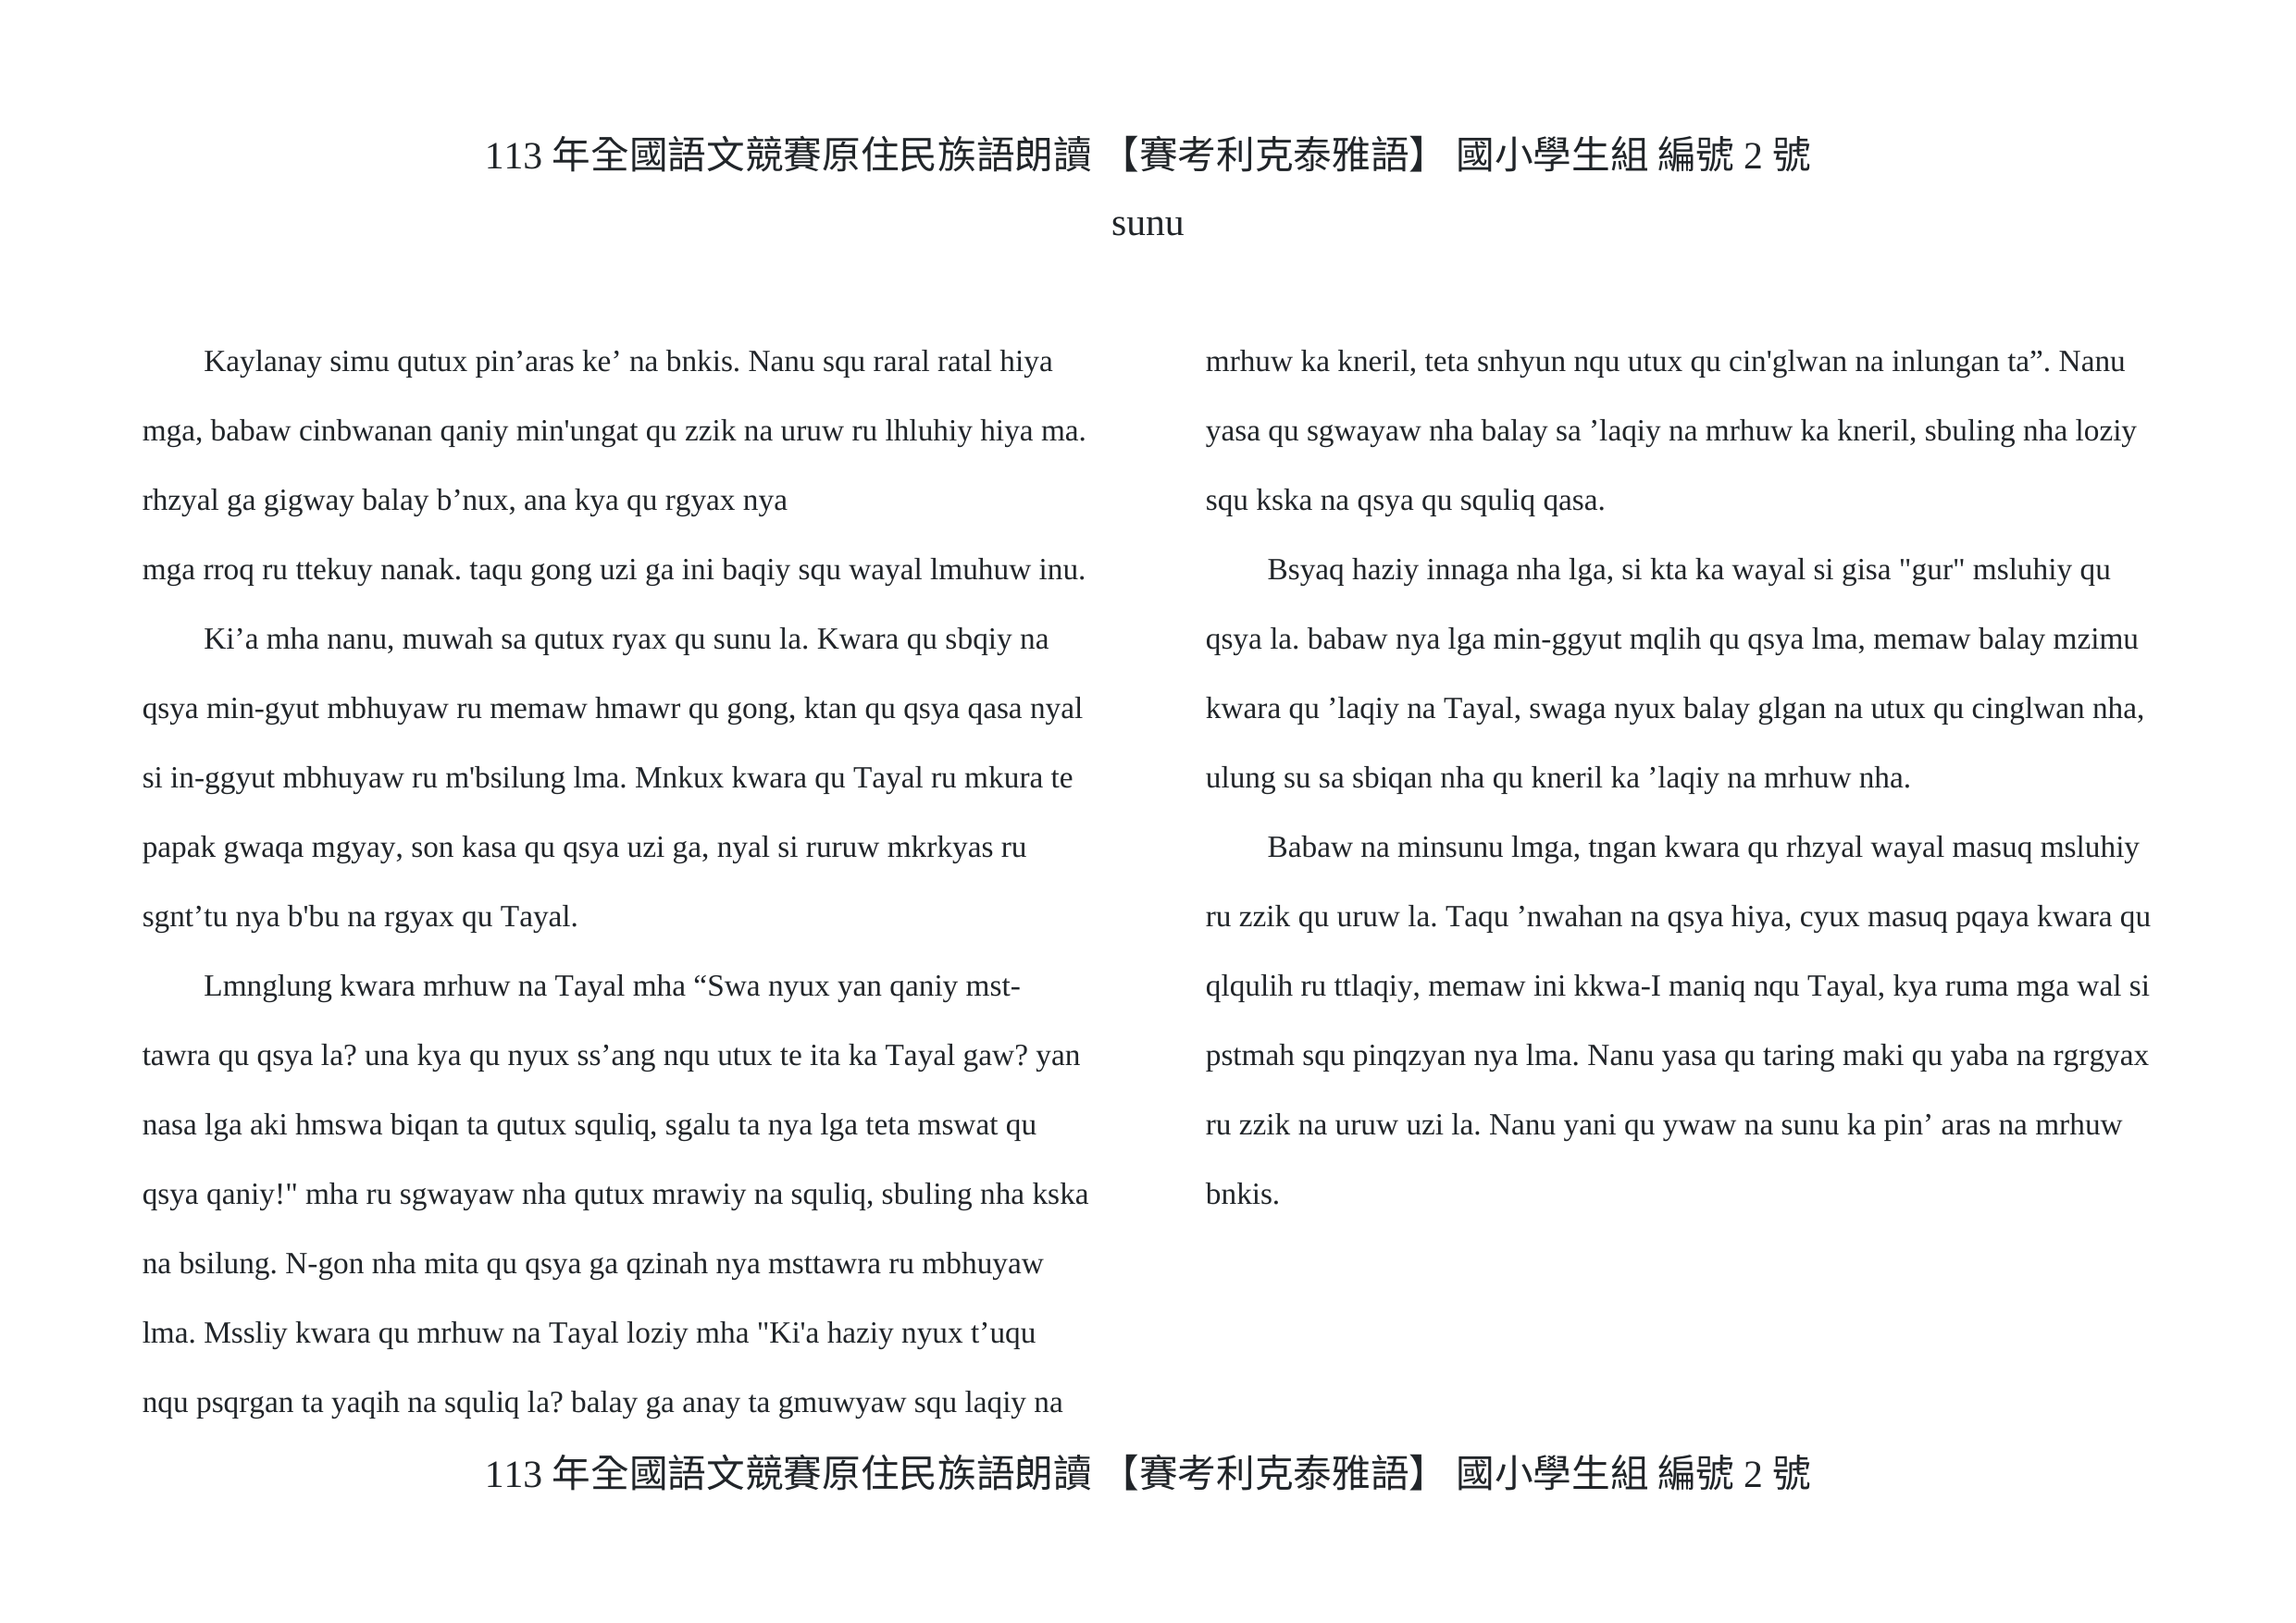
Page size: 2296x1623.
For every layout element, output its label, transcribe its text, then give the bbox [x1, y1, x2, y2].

text Lmnglung kwara mrhuw na Tayal mha “Swa nyux yan qaniy mst- tawra qu qsya la? una kya qu nyux ss’ang nqu utux te ita ka Tayal gaw? yan nasa lga aki hmswa biqan ta qutux squliq, sgalu ta nya lga teta mswat qu qsya qaniy!" mha ru sgwayaw nha qutux mrawiy na squliq, sbuling nha kska na bsilung. N-gon nha mita qu qsya ga qzinah nya msttawra ru mbhuyaw lma. Mssliy kwara qu mrhuw na Tayal loziy mha "Ki'a haziy nyux t’uqu nqu psqrgan ta yaqih na squliq la? balay ga anay ta gmuwyaw squ laqiy na mrhuw ka kneril, teta snhyun nqu utux qu cin'glwan na inlungan ta”. Nanu yasa qu sgwayaw nha balay sa ’laqiy na mrhuw ka kneril, sbuling nha loziy squ kska na qsya qu squliq qasa. [142, 950, 1090, 1436]
text Kaylanay simu qutux pin’aras ke’ na bnkis. Nanu squ raral ratal hiya mga, babaw cinbwanan qaniy min'ungat qu zzik na uruw ru lhluhiy hiya ma. rhzyal ga gigway balay b’nux, ana kya qu rgyax nya mga rroq ru ttekuy nanak. taqu gong uzi ga ini baqiy squ wayal lmuhuw inu. [142, 326, 1090, 603]
text sunu [142, 187, 2153, 256]
text Bsyaq haziy innaga nha lga, si kta ka wayal si gisa "gur" msluhiy qu qsya la. babaw nya lga min-ggyut mqlih qu qsya lma, memaw balay mzimu kwara qu ’laqiy na Tayal, swaga nyux balay glgan na utux qu cinglwan nha, ulung su sa sbiqan nha qu kneril ka ’laqiy na mrhuw nha. [1206, 534, 2153, 812]
text 113 年全國語文競賽原住民族語朗讀 【賽考利克泰雅語】 國小學生組 編號 2 號 [142, 118, 2153, 187]
text Ki’a mha nanu, muwah sa qutux ryax qu sunu la. Kwara qu sbqiy na qsya min-gyut mbhuyaw ru memaw hmawr qu gong, ktan qu qsya qasa nyal si in-ggyut mbhuyaw ru m'bsilung lma. Mnkux kwara qu Tayal ru mkura te papak gwaqa mgyay, son kasa qu qsya uzi ga, nyal si ruruw mkrkyas ru sgnt’tu nya b'bu na rgyax qu Tayal. [142, 603, 1090, 950]
text 113 年全國語文競賽原住民族語朗讀 【賽考利克泰雅語】 國小學生組 編號 2 號 [142, 1436, 2153, 1505]
text Lmnglung kwara mrhuw na Tayal mha “Swa nyux yan qaniy mst- tawra qu qsya la? una kya qu nyux ss’ang nqu utux te ita ka Tayal gaw? yan nasa lga aki hmswa biqan ta qutux squliq, sgalu ta nya lga teta mswat qu qsya qaniy!" mha ru sgwayaw nha qutux mrawiy na squliq, sbuling nha kska na bsilung. N-gon nha mita qu qsya ga qzinah nya msttawra ru mbhuyaw lma. Mssliy kwara qu mrhuw na Tayal loziy mha "Ki'a haziy nyux t’uqu nqu psqrgan ta yaqih na squliq la? balay ga anay ta gmuwyaw squ laqiy na mrhuw ka kneril, teta snhyun nqu utux qu cin'glwan na inlungan ta”. Nanu yasa qu sgwayaw nha balay sa ’laqiy na mrhuw ka kneril, sbuling nha loziy squ kska na qsya qu squliq qasa. [1206, 326, 2153, 534]
text Babaw na minsunu lmga, tngan kwara qu rhzyal wayal masuq msluhiy ru zzik qu uruw la. Taqu ’nwahan na qsya hiya, cyux masuq pqaya kwara qu qlqulih ru ttlaqiy, memaw ini kkwa-I maniq nqu Tayal, kya ruma mga wal si pstmah squ pinqzyan nya lma. Nanu yasa qu taring maki qu yaba na rgrgyax ru zzik na uruw uzi la. Nanu yani qu ywaw na sunu ka pin’ aras na mrhuw bnkis. [1206, 812, 2153, 1228]
